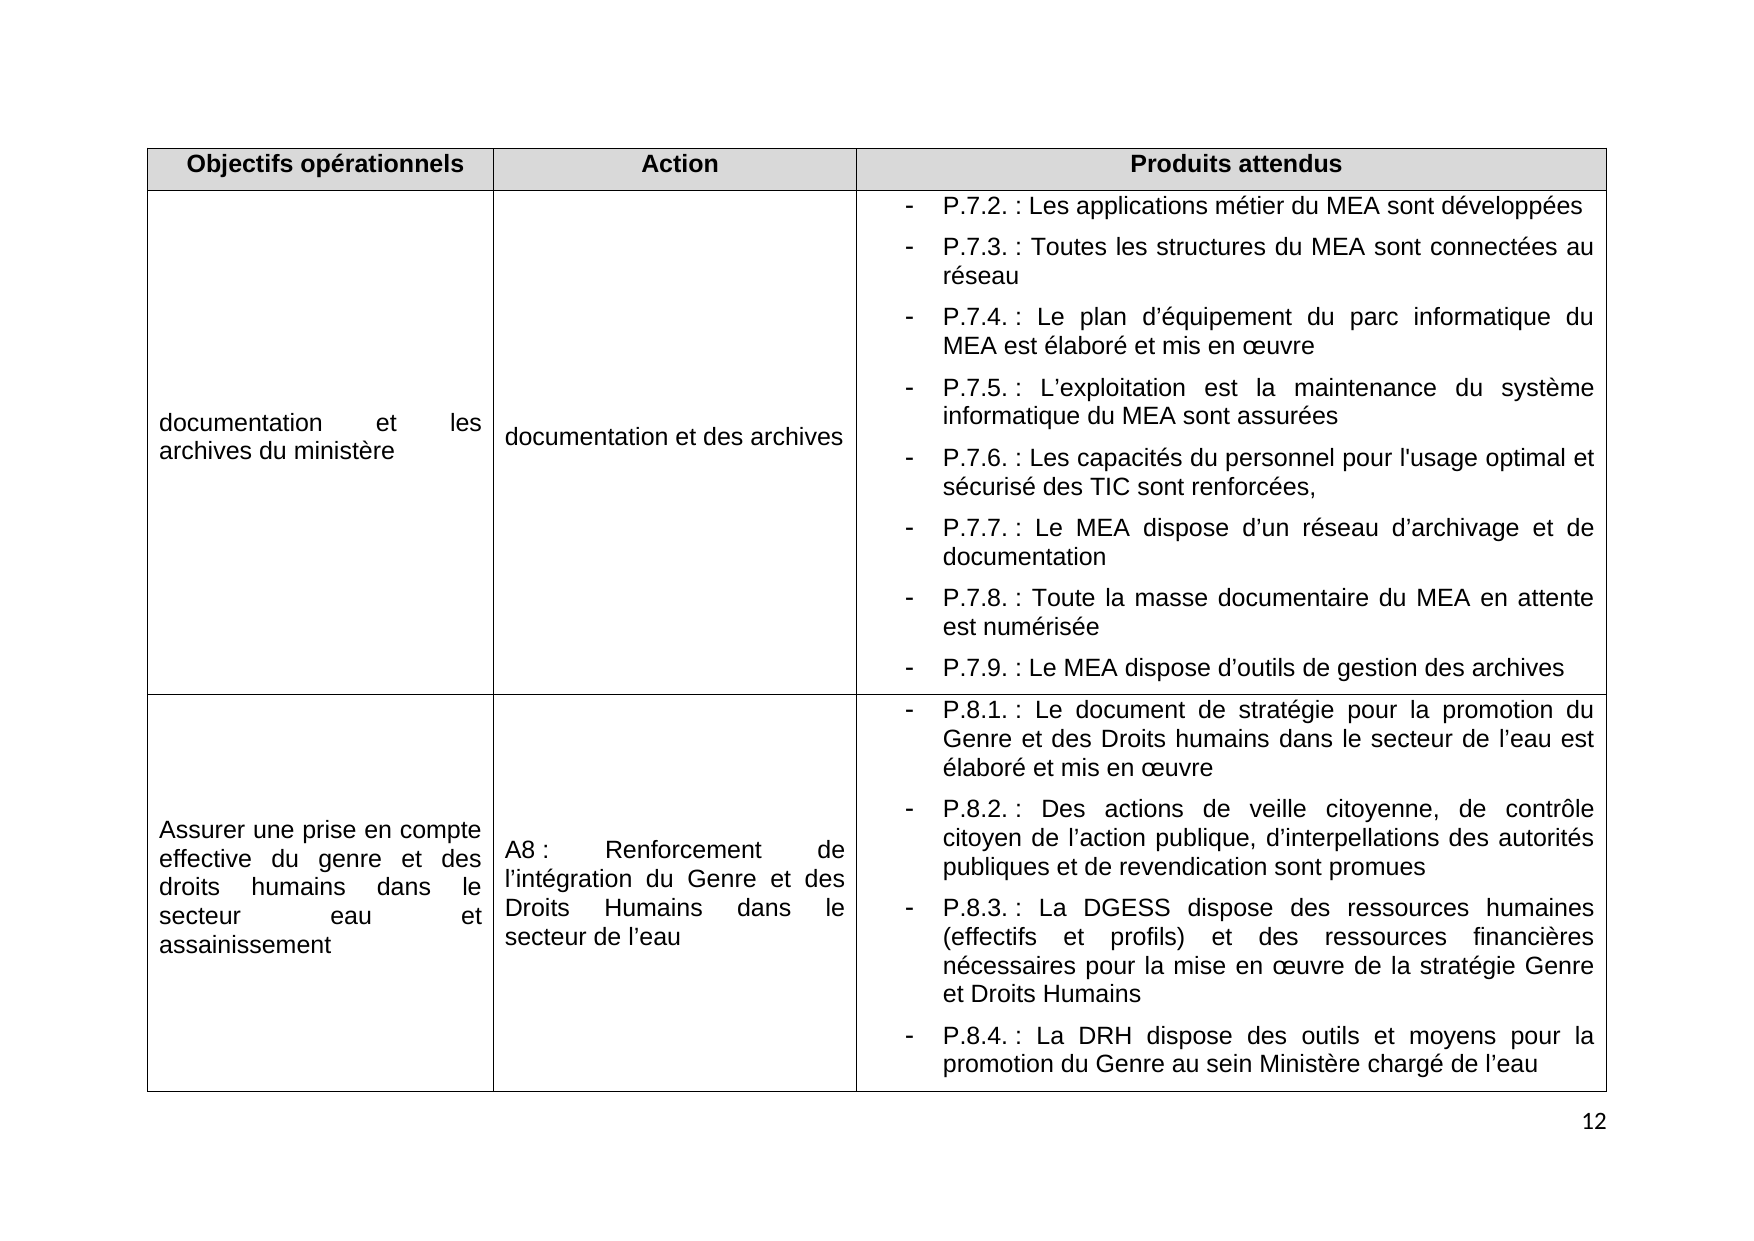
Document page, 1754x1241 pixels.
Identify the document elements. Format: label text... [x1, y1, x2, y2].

table_cell Assurer une prise en compte effective du genre et des droits humains dans le secteur eau et assainissement [148, 695, 493, 1091]
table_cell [857, 191, 1606, 694]
table_cell P.8.1. : Le document de stratégie pour la promotion du Genre et des Droits humains dans le secteur de l’eau est élaboré et mis en œuvre P.8.2. : Des actions de veille citoyenne, de contrôle citoyen de l’action publique, d’interpellations des autorités publiques et de revendication sont promues P.8.3. : La DGESS dispose des ressources humaines (effectifs et profils) et des ressources financières nécessaires pour la mise en œuvre de la stratégie Genre et Droits Humains P.8.4. : La DRH dispose des outils et moyens pour la promotion du Genre au sein Ministère chargé de l’eau [857, 695, 1606, 1091]
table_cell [148, 191, 493, 694]
table_cell A8 : Renforcement de l’intégration du Genre et des Droits Humains dans le secteur de l’eau [494, 695, 856, 1091]
table_header Produits attendus [857, 149, 1606, 190]
table_header Objectifs opérationnels [148, 149, 493, 190]
table_header Action [494, 149, 856, 190]
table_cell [494, 191, 856, 694]
